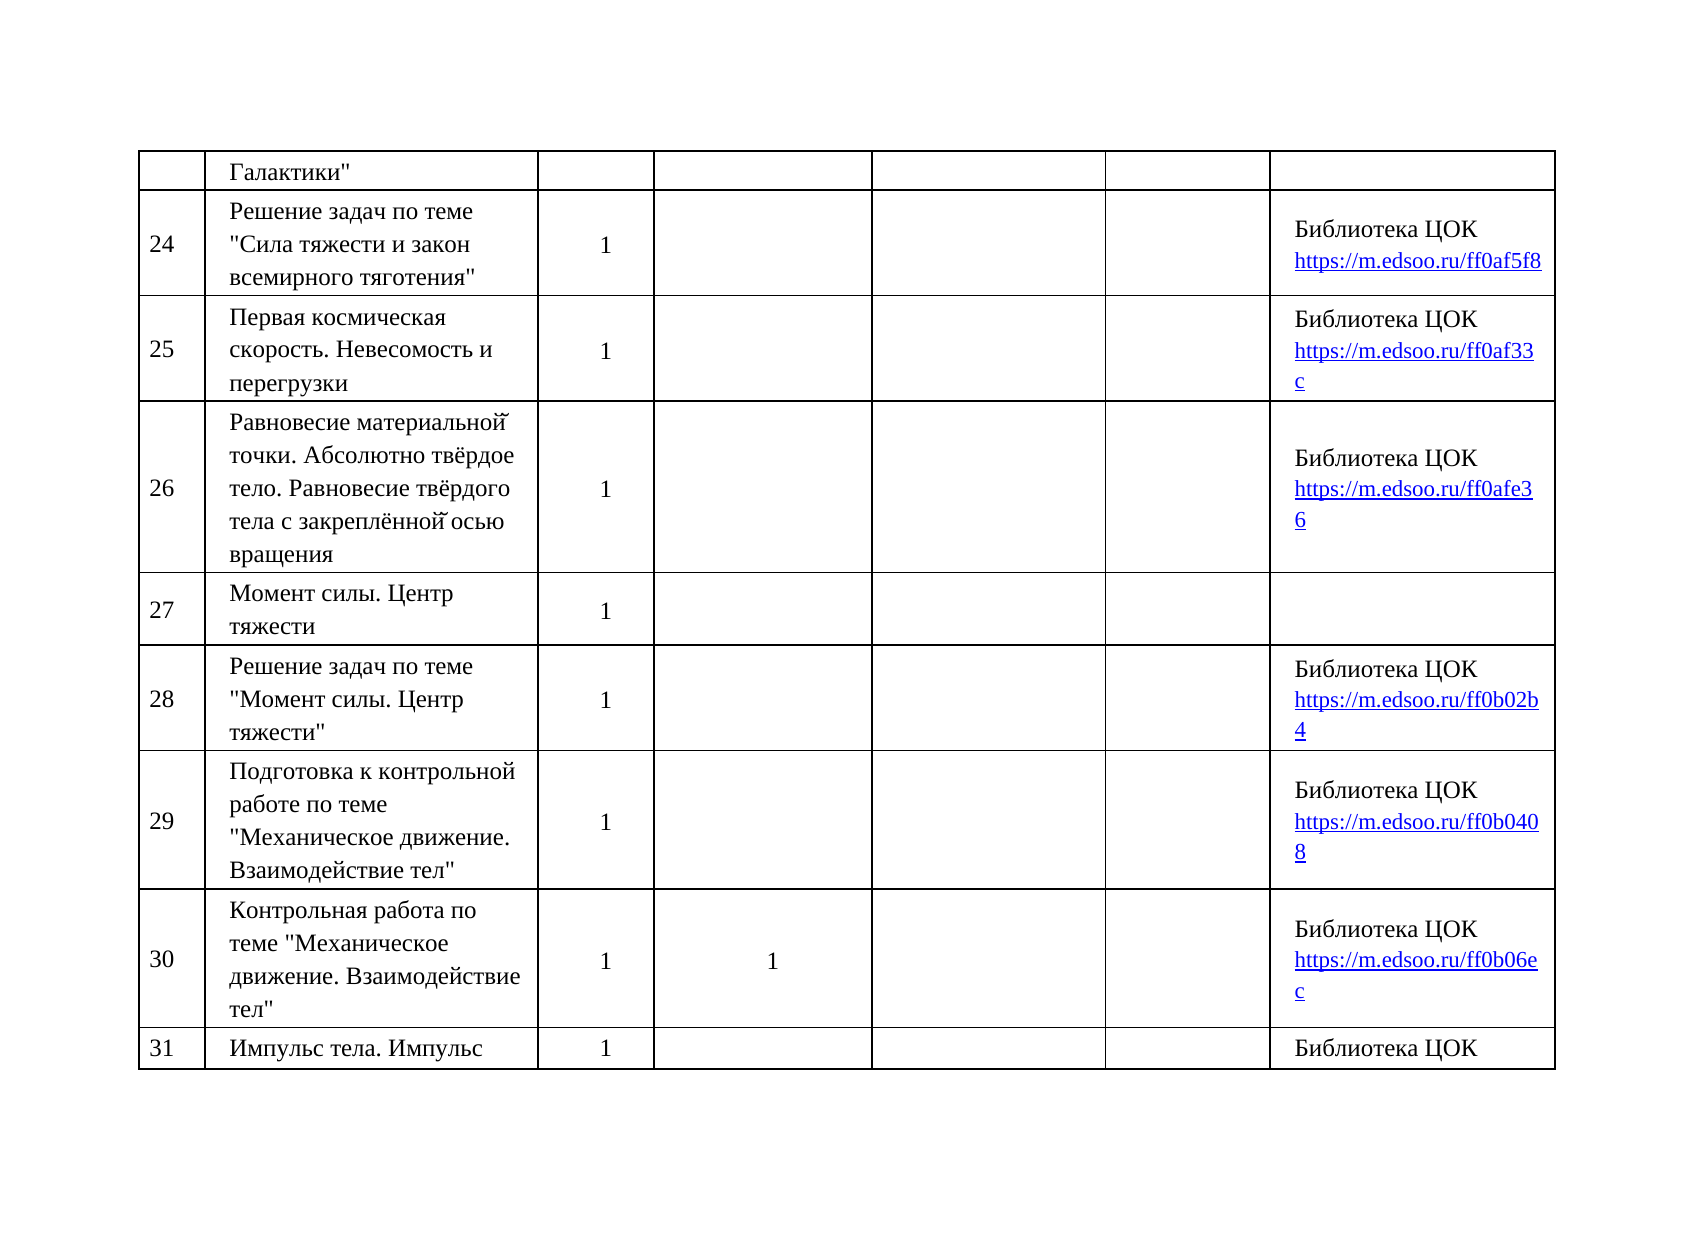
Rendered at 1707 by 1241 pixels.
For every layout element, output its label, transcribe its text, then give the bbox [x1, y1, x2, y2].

table_cell [1106, 890, 1269, 1026]
table_cell 29 [140, 751, 204, 888]
table_cell Библиотека ЦОК https://m.edsoo.ru/ff0afe36 [1271, 402, 1554, 572]
table_cell 1 [539, 152, 653, 189]
table_cell [873, 751, 1105, 888]
table_cell 1 [539, 646, 653, 749]
table_cell [655, 1028, 871, 1068]
table_cell [873, 573, 1105, 644]
table_cell [873, 191, 1105, 295]
table_cell [1106, 191, 1269, 295]
table_cell 1 [539, 573, 653, 644]
table_cell 30 [140, 890, 204, 1026]
table_cell [655, 296, 871, 400]
table_cell [1106, 402, 1269, 572]
table_cell Библиотека ЦОК https://m.edsoo.ru/ff0af5f8 [1271, 191, 1554, 295]
table_cell [655, 573, 871, 644]
table_cell 24 [140, 191, 204, 295]
table_cell [873, 402, 1105, 572]
table_cell [1106, 646, 1269, 749]
table_cell [655, 402, 871, 572]
table_cell [1106, 296, 1269, 400]
table_cell [1271, 152, 1554, 189]
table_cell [1271, 1028, 1554, 1068]
table_cell 31 [140, 1028, 204, 1068]
table_cell 1 [539, 296, 653, 400]
table_cell Контрольная работа по теме "Механическое движение. Взаимодействие тел" [206, 890, 537, 1026]
table_cell Решение задач по теме "Момент силы. Центр тяжести" [206, 646, 537, 749]
table_cell Момент силы. Центр тяжести [206, 573, 537, 644]
table_cell [873, 296, 1105, 400]
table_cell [206, 152, 537, 189]
table_cell [1106, 152, 1269, 189]
table_cell Первая космическая скорость. Невесомость и перегрузки [206, 296, 537, 400]
table_cell [655, 646, 871, 749]
table_cell 1 [539, 191, 653, 295]
table_cell Библиотека ЦОК https://m.edsoo.ru/ff0b0408 [1271, 751, 1554, 888]
table_cell 1 [539, 1028, 653, 1068]
table_cell 1 [539, 890, 653, 1026]
table_cell [655, 191, 871, 295]
table_cell 1 [655, 890, 871, 1026]
table_cell [1106, 573, 1269, 644]
table_cell 25 [140, 296, 204, 400]
table_cell Библиотека ЦОК https://m.edsoo.ru/ff0af33c [1271, 296, 1554, 400]
table_cell Решение задач по теме "Сила тяжести и закон всемирного тяготения" [206, 191, 537, 295]
table_cell [655, 152, 871, 189]
table_cell [1106, 1028, 1269, 1068]
table_cell 23 [140, 152, 204, 189]
table_cell 1 [539, 402, 653, 572]
table_cell [1271, 573, 1554, 644]
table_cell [206, 1028, 537, 1068]
table_cell [873, 1028, 1105, 1068]
table_cell [873, 890, 1105, 1026]
table_cell 1 [539, 751, 653, 888]
table_cell 27 [140, 573, 204, 644]
table_cell 26 [140, 402, 204, 572]
table_cell Равновесие материальной̆ точки. Абсолютно твёрдое тело. Равновесие твёрдого тела с закреплённой̆ осью вращения [206, 402, 537, 572]
table_cell [655, 751, 871, 888]
table_cell Подготовка к контрольной работе по теме "Механическое движение. Взаимодействие тел" [206, 751, 537, 888]
table_cell 28 [140, 646, 204, 749]
table_cell Библиотека ЦОК https://m.edsoo.ru/ff0b02b4 [1271, 646, 1554, 749]
table_cell [1106, 751, 1269, 888]
table_cell [873, 646, 1105, 749]
table_cell 1 [873, 152, 1105, 189]
table_cell Библиотека ЦОК https://m.edsoo.ru/ff0b06ec [1271, 890, 1554, 1026]
